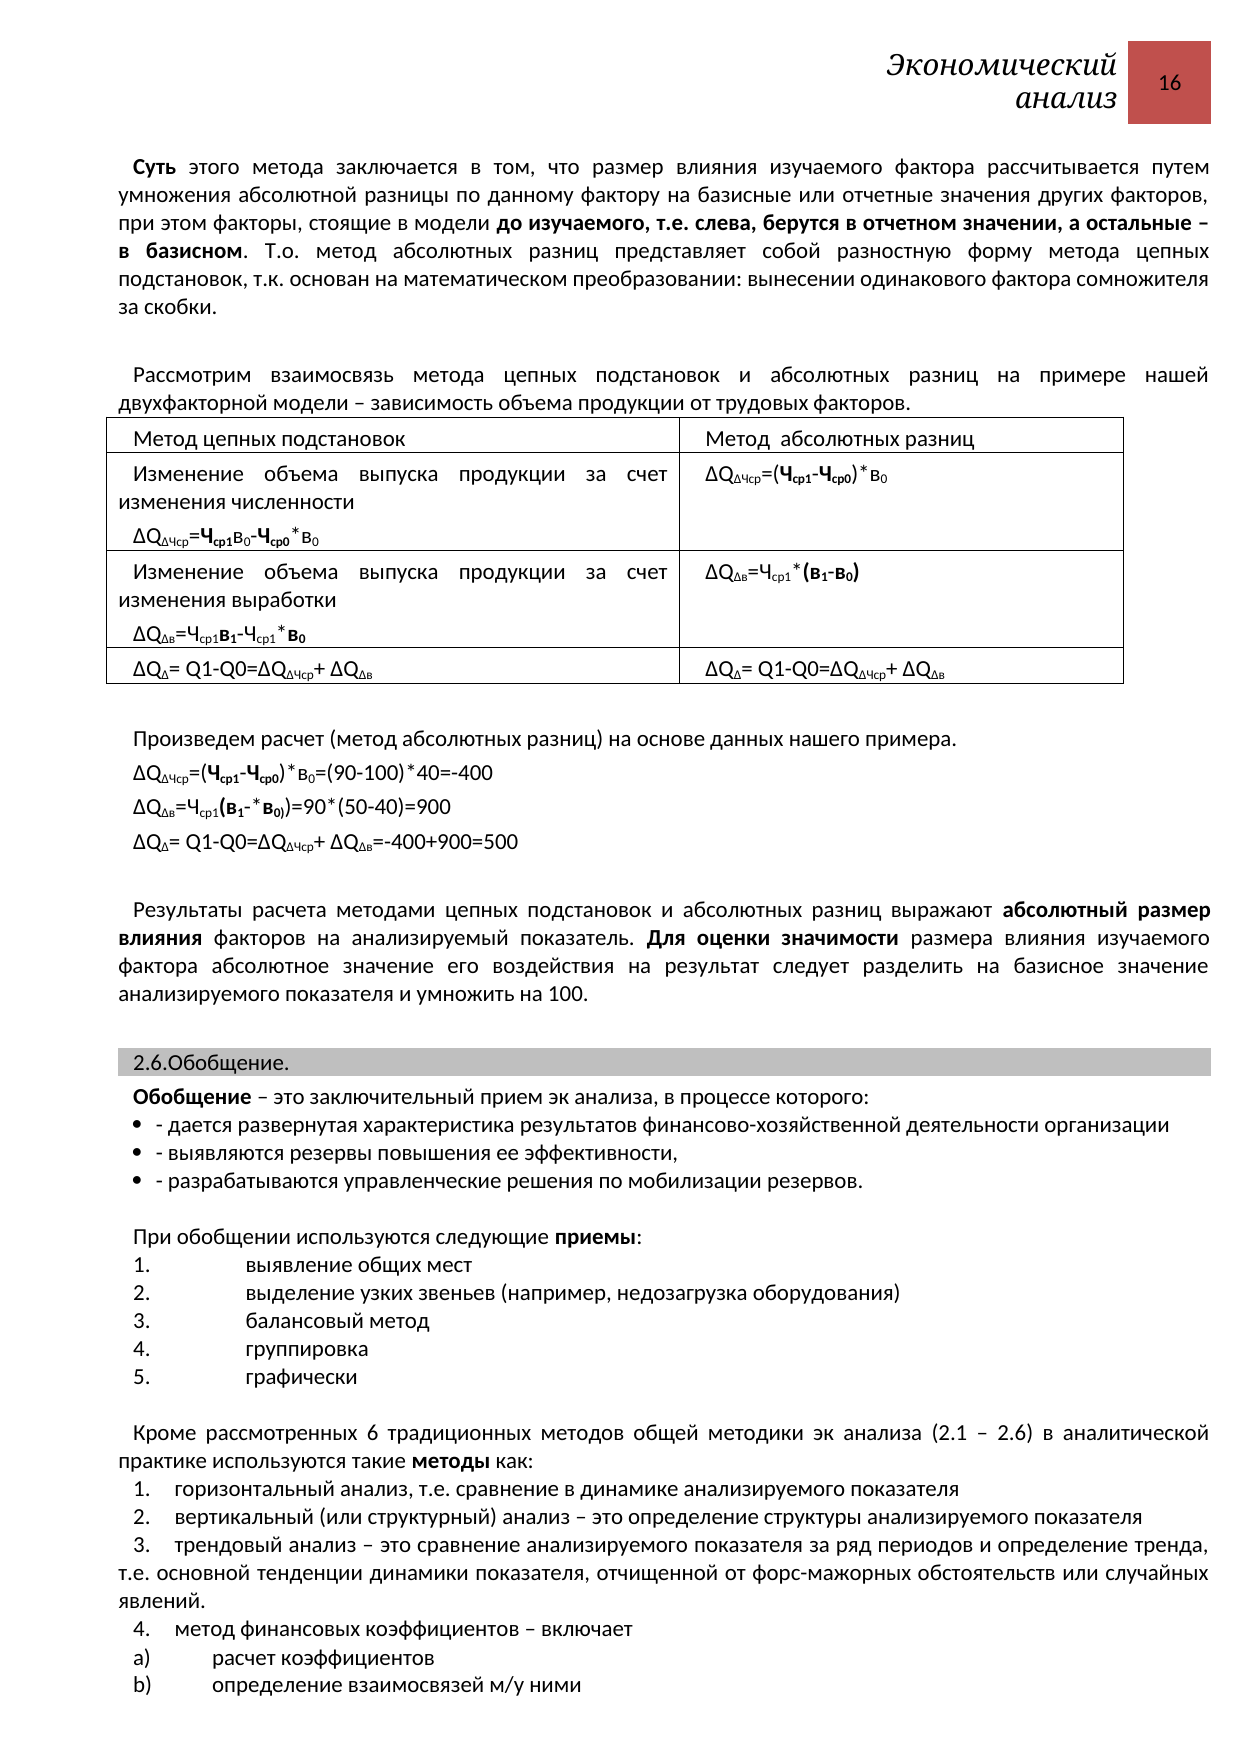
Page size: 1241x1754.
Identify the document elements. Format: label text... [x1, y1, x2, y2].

list выявление общих мест [118, 1250, 1211, 1278]
text Рассмотрим взаимосвязь метода цепных подстановок и абсолютных разниц на примере нашей двухфакторной модели – зависимость объема продукции от трудовых факторов. [118, 361, 1211, 417]
table_cell ΔQΔЧср=(Чср1-Чср0)*в0 [680, 453, 1123, 549]
list выделение узких звеньев (например, недозагрузка оборудования) [118, 1278, 1211, 1306]
text ΔQΔ= Q1-Q0=ΔQΔЧср+ ΔQΔв=-400+900=500 [118, 827, 1211, 855]
list вертикальный (или структурный) анализ – это определение структуры анализируемого показателя [118, 1502, 1211, 1531]
text Кроме рассмотренных 6 традиционных методов общей методики эк анализа (2.1 – 2.6) в аналитической практике используются такие методы как: [118, 1418, 1211, 1474]
text Произведем расчет (метод абсолютных разниц) на основе данных нашего примера. [118, 724, 1211, 752]
table_cell Изменение объема выпуска продукции за счет изменения выработки ΔQΔв=Чср1в1-Чср1*в0 [107, 551, 679, 647]
list - дается развернутая характеристика результатов финансово-хозяйственной деятельности организации [118, 1110, 1211, 1138]
text 2.6.Обобщение. [118, 1048, 1211, 1076]
table_header Метод цепных подстановок [107, 418, 679, 452]
list графически [118, 1362, 1211, 1390]
list - выявляются резервы повышения ее эффективности, [118, 1138, 1211, 1166]
list трендовый анализ – это сравнение анализируемого показателя за ряд периодов и определение тренда, т.е. основной тенденции динамики показателя, отчищенной от форс-мажорных обстоятельств или случайных явлений. [118, 1531, 1211, 1614]
table_cell Изменение объема выпуска продукции за счет изменения численности ΔQΔЧср=Чср1в0-Чср0*в0 [107, 453, 679, 549]
text Обобщение – это заключительный прием эк анализа, в процессе которого: [118, 1082, 1211, 1110]
text Суть этого метода заключается в том, что размер влияния изучаемого фактора рассчитывается путем умножения абсолютной разницы по данному фактору на базисные или отчетные значения других факторов, при этом факторы, стоящие в модели до изучаемого, т.е. слева, берутся в отчетном значении, а остальные – в базисном. Т.о. метод абсолютных разниц представляет собой разностную форму метода цепных подстановок, т.к. основан на математическом преобразовании: вынесении одинакового фактора сомножителя за скобки. [118, 152, 1211, 320]
list определение взаимосвязей м/у ними [118, 1671, 1211, 1699]
list горизонтальный анализ, т.е. сравнение в динамике анализируемого показателя [118, 1474, 1211, 1502]
table_cell ΔQΔ= Q1-Q0=ΔQΔЧср+ ΔQΔв [107, 648, 679, 682]
list расчет коэффициентов [118, 1643, 1211, 1671]
text При обобщении используются следующие приемы: [118, 1222, 1211, 1250]
table_cell ΔQΔ= Q1-Q0=ΔQΔЧср+ ΔQΔв [680, 648, 1123, 682]
list - разрабатываются управленческие решения по мобилизации резервов. [118, 1166, 1211, 1194]
text Результаты расчета методами цепных подстановок и абсолютных разниц выражают абсолютный размер влияния факторов на анализируемый показатель. Для оценки значимости размера влияния изучаемого фактора абсолютное значение его воздействия на результат следует разделить на базисное значение анализируемого показателя и умножить на 100. [118, 895, 1211, 1007]
text ΔQΔв=Чср1(в1-*в0))=90*(50-40)=900 [118, 792, 1211, 821]
table_header Метод абсолютных разниц [680, 418, 1123, 452]
list группировка [118, 1334, 1211, 1362]
table_cell ΔQΔв=Чср1*(в1-в0) [680, 551, 1123, 647]
list балансовый метод [118, 1306, 1211, 1334]
text ΔQΔЧср=(Чср1-Чср0)*в0=(90-100)*40=-400 [118, 758, 1211, 786]
list метод финансовых коэффициентов – включает [118, 1614, 1211, 1643]
